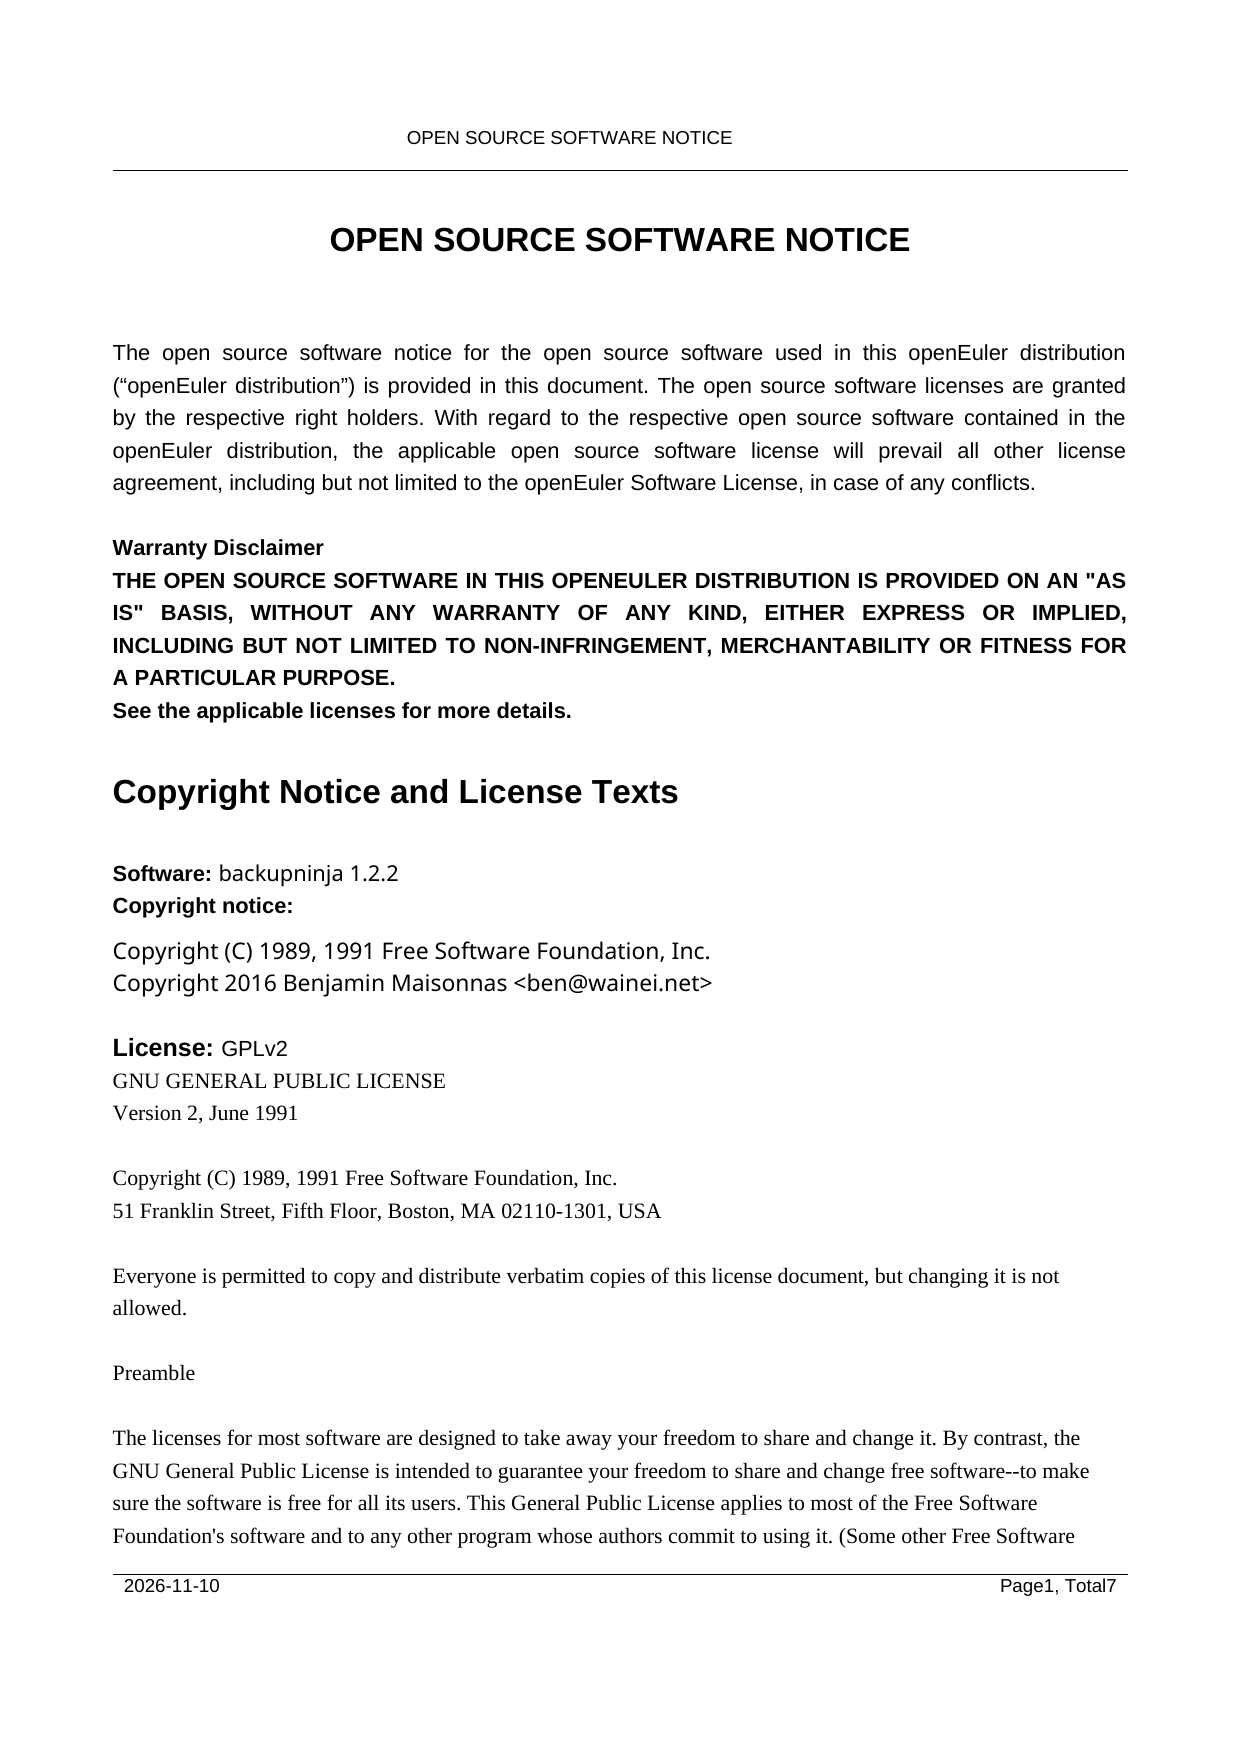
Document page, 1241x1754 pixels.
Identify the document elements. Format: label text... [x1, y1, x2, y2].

text Copyright Notice and License Texts [112, 759, 1128, 824]
text Warranty Disclaimer [112, 531, 1128, 564]
title Software: backupninja 1.2.2 [112, 856, 1128, 889]
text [112, 1064, 1128, 1551]
text THE OPEN SOURCE SOFTWARE IN THIS OPENEULER DISTRIBUTION IS PROVIDED ON AN "AS IS" BASIS, WITHOUT ANY WARRANTY OF ANY KIND, EITHER EXPRESS OR IMPLIED, INCLUDING BUT NOT LIMITED TO NON-INFRINGEMENT, MERCHANTABILITY OR FITNESS FOR A PARTICULAR PURPOSE. See the applicable licenses for more details. [112, 564, 1128, 726]
text License: GPLv2 [112, 1031, 1128, 1064]
text Copyright notice: [112, 889, 1128, 921]
text The open source software notice for the open source software used in this openEuler distribution (“openEuler distribution”) is provided in this document. The open source software licenses are granted by the respective right holders. With regard to the respective open source software contained in the openEuler distribution, the applicable open source software license will prevail all other license agreement, including but not limited to the openEuler Software License, in case of any conflicts. [112, 336, 1128, 499]
text Copyright (C) 1989, 1991 Free Software Foundation, Inc. Copyright 2016 Benjamin Maisonnas <ben@wainei.net> [112, 934, 1128, 1031]
text OPEN SOURCE SOFTWARE NOTICE [112, 206, 1128, 271]
